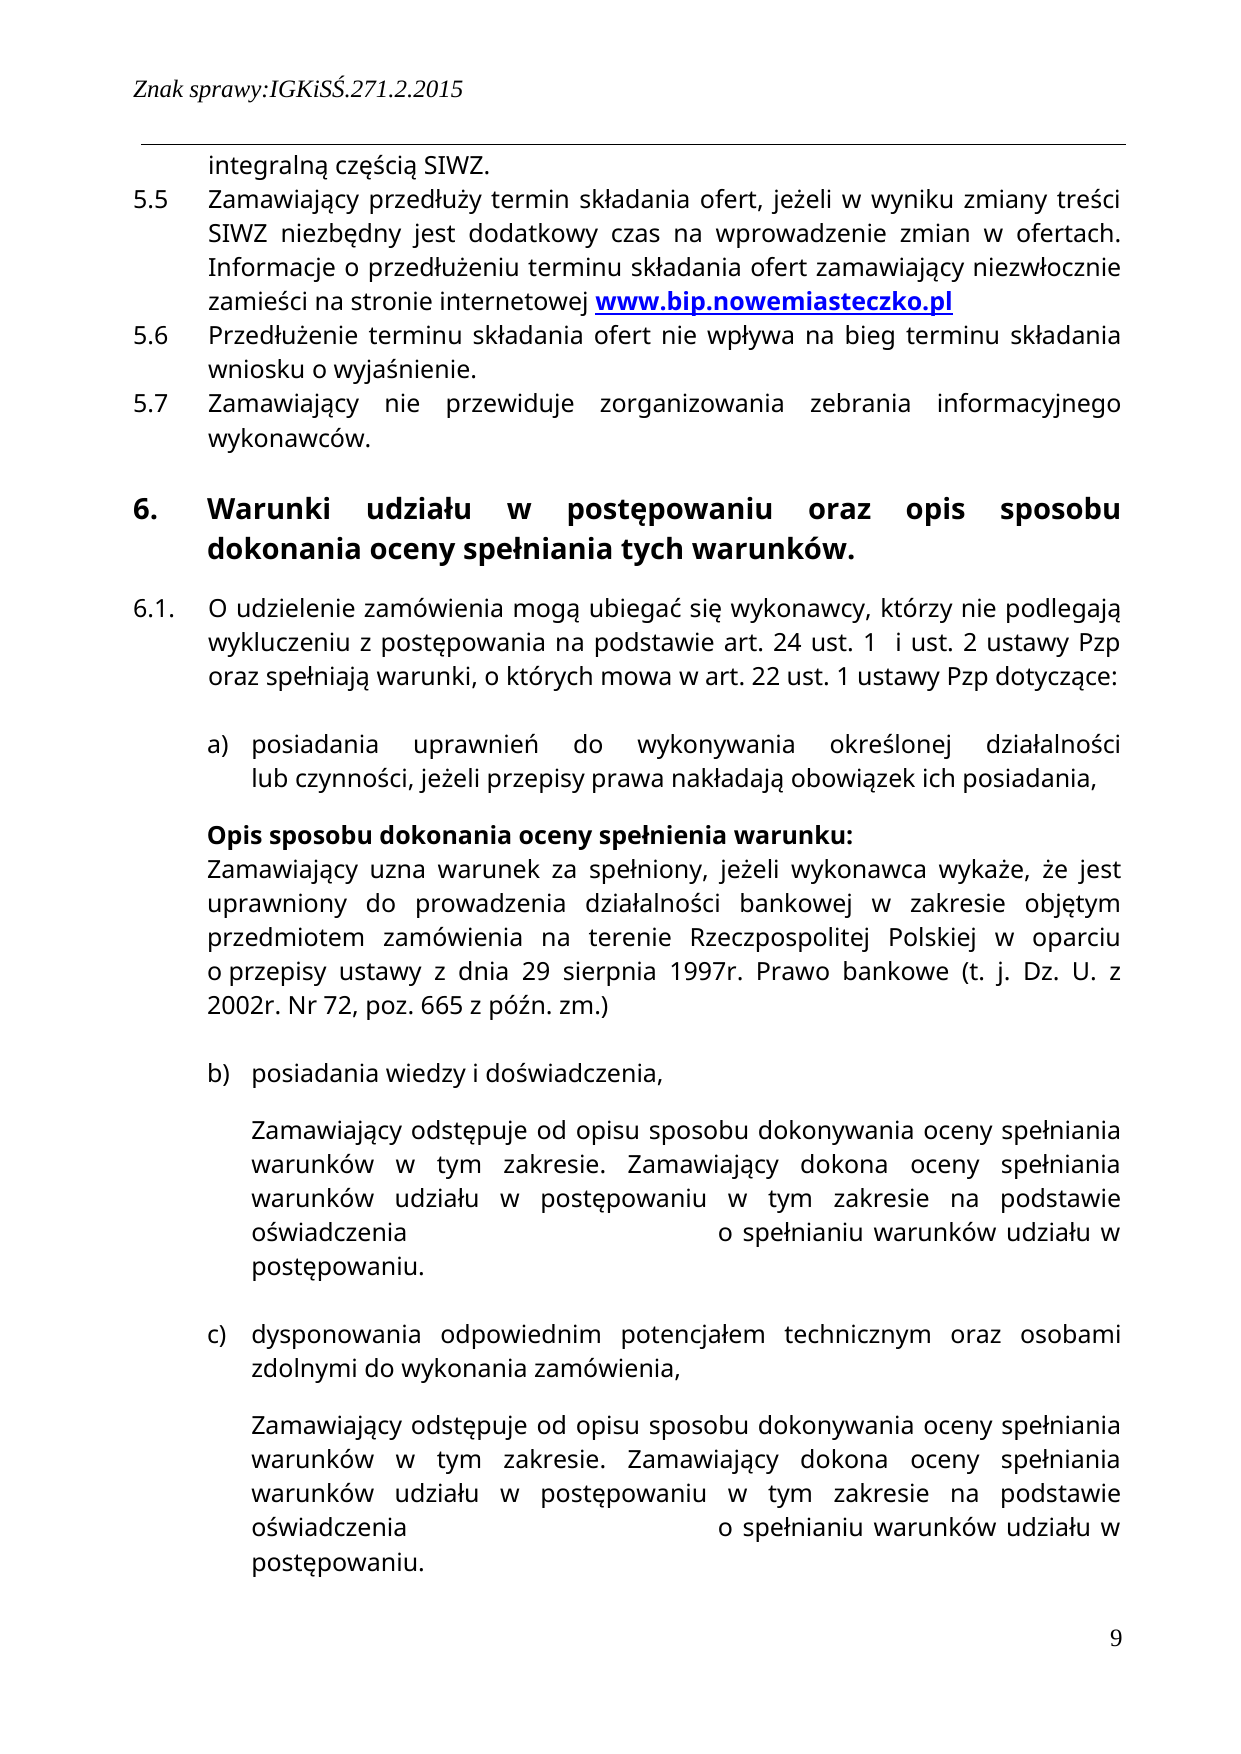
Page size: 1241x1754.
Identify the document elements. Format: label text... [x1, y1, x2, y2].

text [251, 1408, 1122, 1578]
list Zamawiający przedłuży termin składania ofert, jeżeli w wyniku zmiany treści SIWZ niezbędny jest dodatkowy czas na wprowadzenie zmian w ofertach. Informacje o przedłużeniu terminu składania ofert zamawiający niezwłocznie zamieści na stronie internetowej www.bip.nowemiasteczko.pl [133, 182, 1122, 318]
text Zamawiający uzna warunek za spełniony, jeżeli wykonawca wykaże, że jest uprawniony do prowadzenia działalności bankowej w zakresie objętym przedmiotem zamówienia na terenie Rzeczpospolitej Polskiej w oparciu o przepisy ustawy z dnia 29 sierpnia 1997r. Prawo bankowe (t. j. Dz. U. z 2002r. Nr 72, poz. 665 z późn. zm.) [207, 852, 1122, 1022]
list posiadania uprawnień do wykonywania określonej działalności lub czynności, jeżeli przepisy prawa nakładają obowiązek ich posiadania, [207, 727, 1122, 795]
text Opis sposobu dokonania oceny spełnienia warunku: [133, 817, 1122, 852]
list O udzielenie zamówienia mogą ubiegać się wykonawcy, którzy nie podlegają wykluczeniu z postępowania na podstawie art. 24 ust. 1 i ust. 2 ustawy Pzp oraz spełniają warunki, o których mowa w art. 22 ust. 1 ustawy Pzp dotyczące: [133, 590, 1122, 693]
list Zamawiający nie przewiduje zorganizowania zebrania informacyjnego wykonawców. [133, 386, 1122, 454]
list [133, 148, 1122, 182]
list Przedłużenie terminu składania ofert nie wpływa na bieg terminu składania wniosku o wyjaśnienie. [133, 318, 1122, 386]
list Warunki udziału w postępowaniu oraz opis sposobu dokonania oceny spełniania tych warunków. [133, 488, 1122, 568]
list dysponowania odpowiednim potencjałem technicznym oraz osobami zdolnymi do wykonania zamówienia, [207, 1317, 1122, 1385]
list posiadania wiedzy i doświadczenia, [207, 1056, 1122, 1090]
